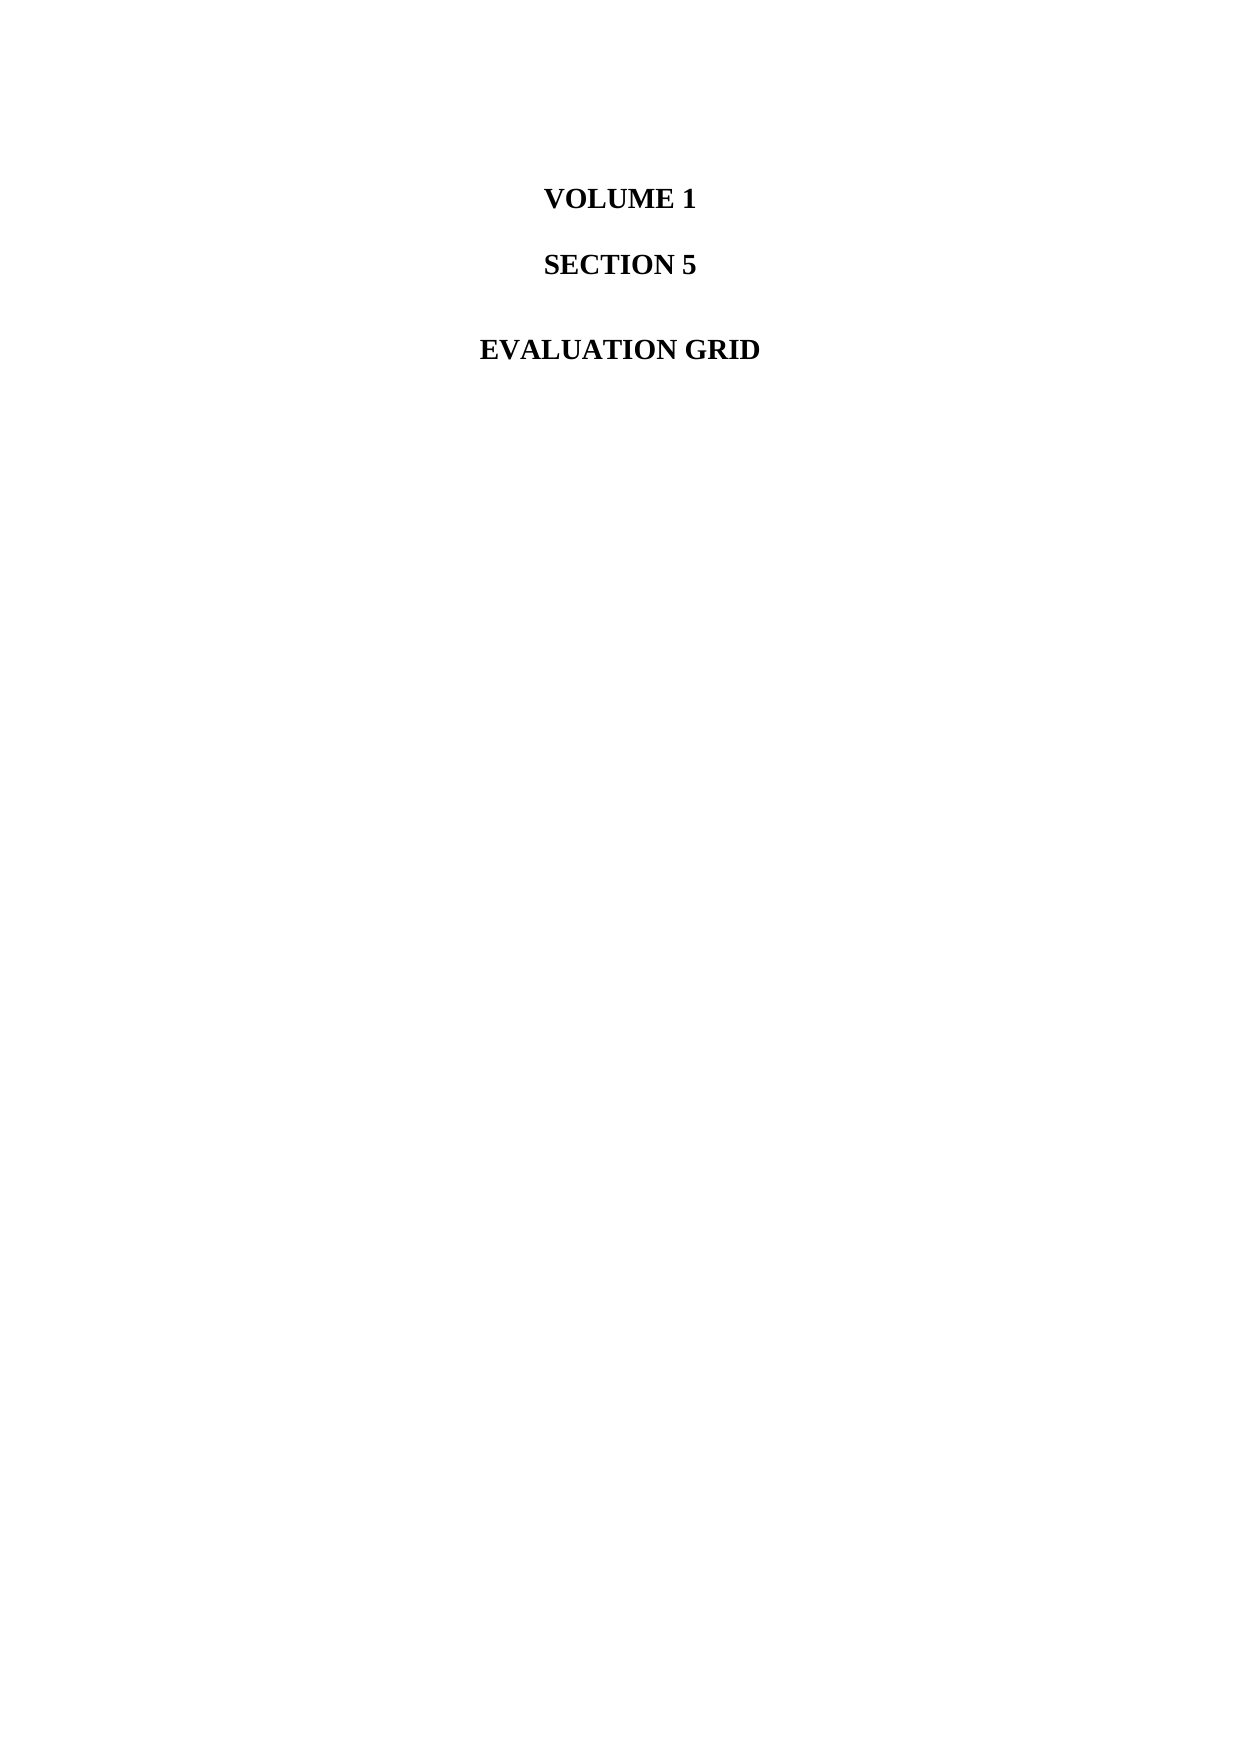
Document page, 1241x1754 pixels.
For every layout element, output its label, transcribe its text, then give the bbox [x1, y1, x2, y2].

text EVALUATION GRID [135, 306, 1105, 364]
subtitle SECTION 5 [135, 247, 1105, 281]
text VOLUME 1 [135, 189, 1105, 214]
